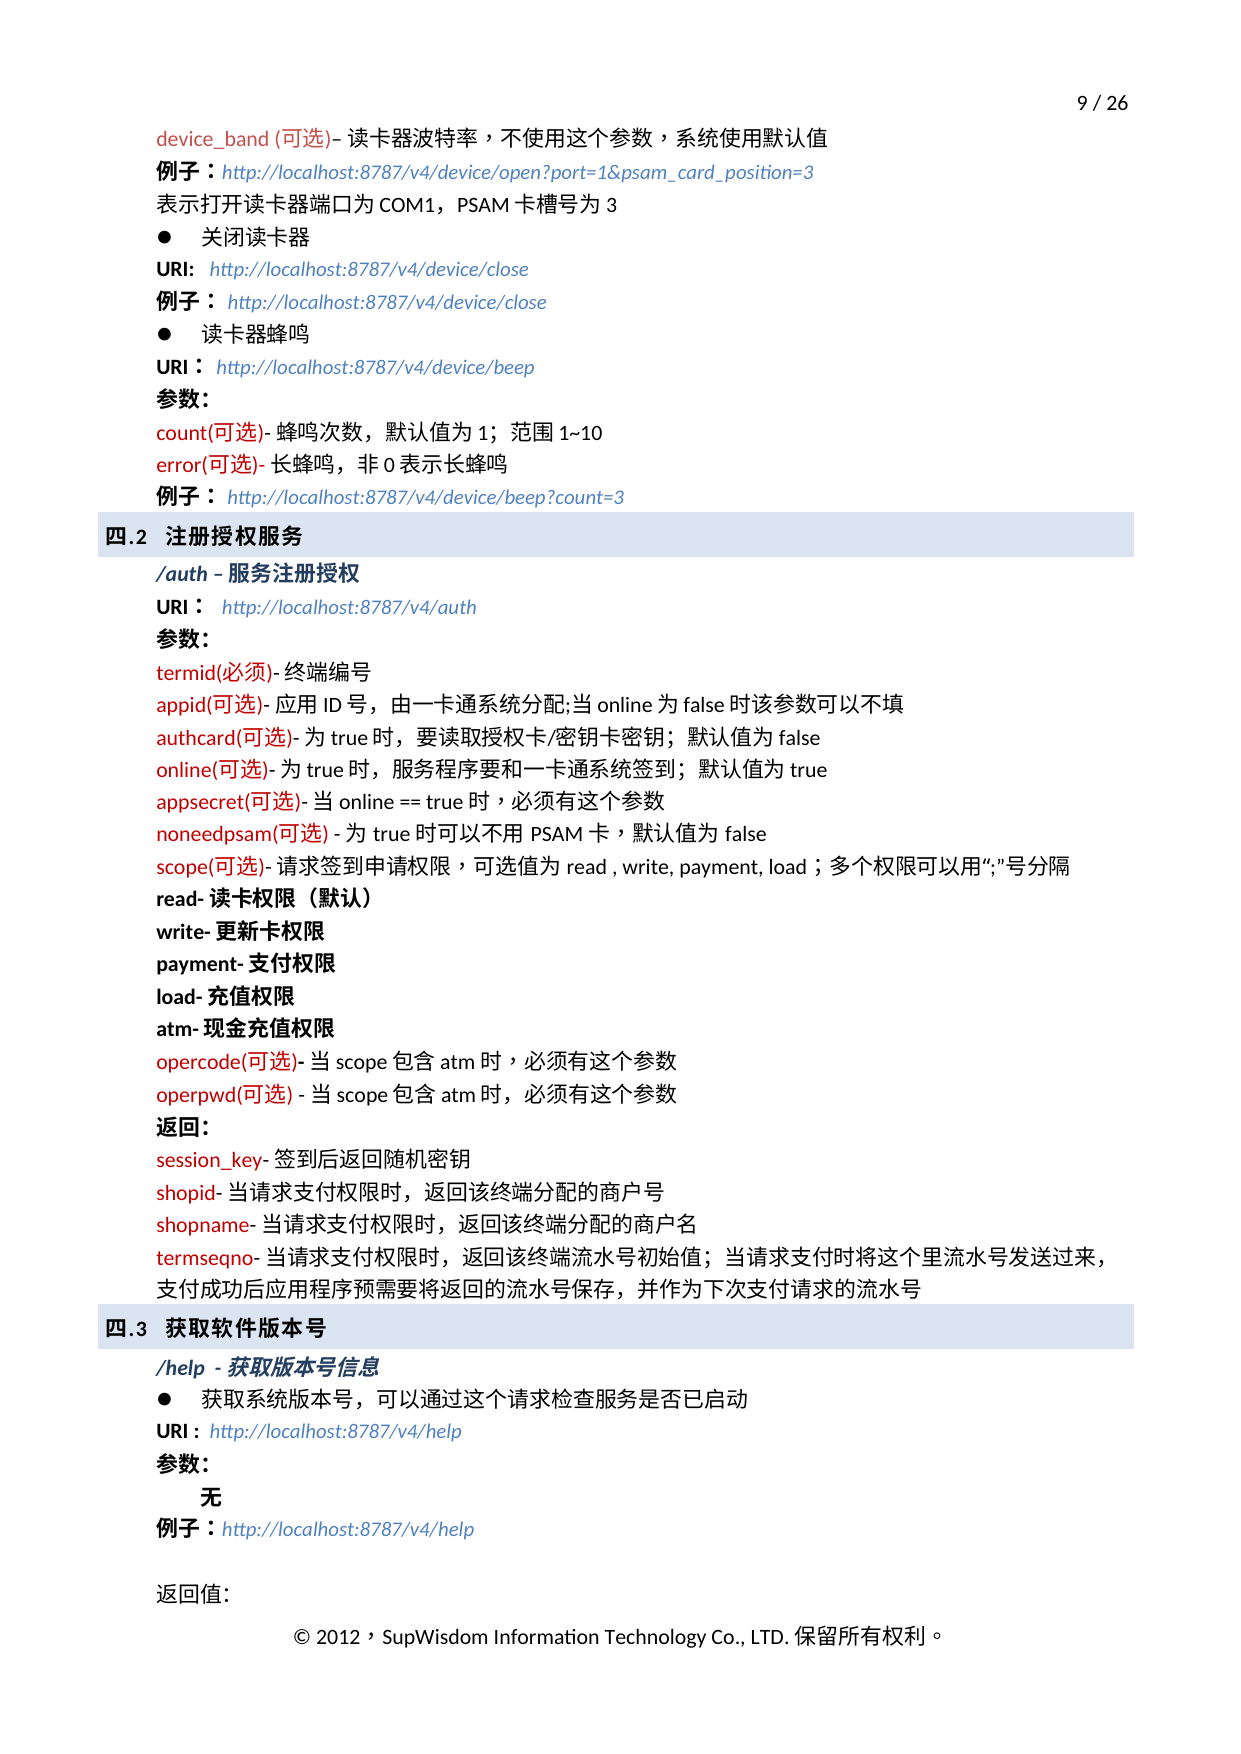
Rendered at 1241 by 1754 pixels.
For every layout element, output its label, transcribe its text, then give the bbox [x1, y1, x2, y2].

text 参数： [156, 622, 1128, 654]
text atm- 现金充值权限 [156, 1012, 1128, 1044]
text session_key- 签到后返回随机密钥 [156, 1142, 1128, 1174]
list 读卡器蜂鸣 [156, 317, 1128, 349]
text write- 更新卡权限 [156, 914, 1128, 947]
text URI： http://localhost:8787/v4/auth [156, 589, 1128, 622]
text 例子：http://localhost:8787/v4/help [156, 1512, 1128, 1544]
text operpwd(可选) - 当 scope包含atm时，必须有这个参数 [156, 1077, 1128, 1109]
text count(可选)- 蜂鸣次数，默认值为1；范围1~10 [156, 414, 1128, 447]
text load- 充值权限 [156, 979, 1128, 1012]
text 参数： [156, 382, 1128, 414]
subtitle 获取软件版本号 [105, 1311, 1128, 1343]
text opercode(可选)- 当scope包含atm 时，必须有这个参数 [156, 1044, 1128, 1077]
text shopid- 当请求支付权限时，返回该终端分配的商户号 [156, 1174, 1128, 1207]
text error(可选)- 长蜂鸣，非0表示长蜂鸣 [156, 447, 1128, 479]
text termseqno- 当请求支付权限时，返回该终端流水号初始值；当请求支付时将这个里流水号发送过来，支付成功后应用程序预需要将返回的流水号保存，并作为下次支付请求的流水号 [156, 1239, 1128, 1304]
text shopname- 当请求支付权限时，返回该终端分配的商户名 [156, 1207, 1128, 1239]
text 返回： [156, 1109, 1128, 1142]
text appid(可选)- 应用ID号，由一卡通系统分配;当online为false时该参数可以不填 [156, 687, 1128, 719]
text 表示打开读卡器端口为COM1，PSAM卡槽号为3 [156, 187, 1128, 219]
text read- 读卡权限（默认） [156, 882, 1128, 914]
text /help - 获取版本号信息 [134, 1349, 1106, 1382]
text URI : http://localhost:8787/v4/help [156, 1414, 1128, 1447]
text 返回值： [156, 1577, 1128, 1609]
text URI： http://localhost:8787/v4/device/beep [156, 349, 1128, 382]
text URI: http://localhost:8787/v4/device/close [156, 252, 1128, 284]
text authcard(可选)- 为true时，要读取授权卡/密钥卡密钥；默认值为false [156, 719, 1128, 752]
text payment- 支付权限 [156, 947, 1128, 979]
text device_band (可选)– 读卡器波特率，不使用这个参数，系统使用默认值 [156, 122, 1128, 154]
text 例子： http://localhost:8787/v4/device/close [156, 284, 1128, 317]
list 关闭读卡器 [156, 219, 1128, 252]
text termid(必须)- 终端编号 [156, 654, 1128, 687]
text noneedpsam(可选) - 为 true 时可以不用 PSAM 卡，默认值为 false [156, 817, 1128, 849]
text 参数： [156, 1447, 1128, 1479]
text online(可选)- 为true时，服务程序要和一卡通系统签到；默认值为true [156, 752, 1128, 784]
text 例子： http://localhost:8787/v4/device/beep?count=3 [156, 479, 1128, 512]
text 无 [156, 1479, 1128, 1512]
list 获取系统版本号，可以通过这个请求检查服务是否已启动 [156, 1382, 1128, 1414]
text scope(可选)- 请求签到申请权限，可选值为 read , write, payment, load；多个权限可以用“;”号分隔 [156, 849, 1128, 882]
text /auth – 服务注册授权 [134, 557, 1106, 589]
text 例子：http://localhost:8787/v4/device/open?port=1&psam_card_position=3 [156, 154, 1128, 187]
subtitle 注册授权服务 [105, 518, 1128, 551]
text appsecret(可选)- 当online == true时，必须有这个参数 [156, 784, 1128, 817]
